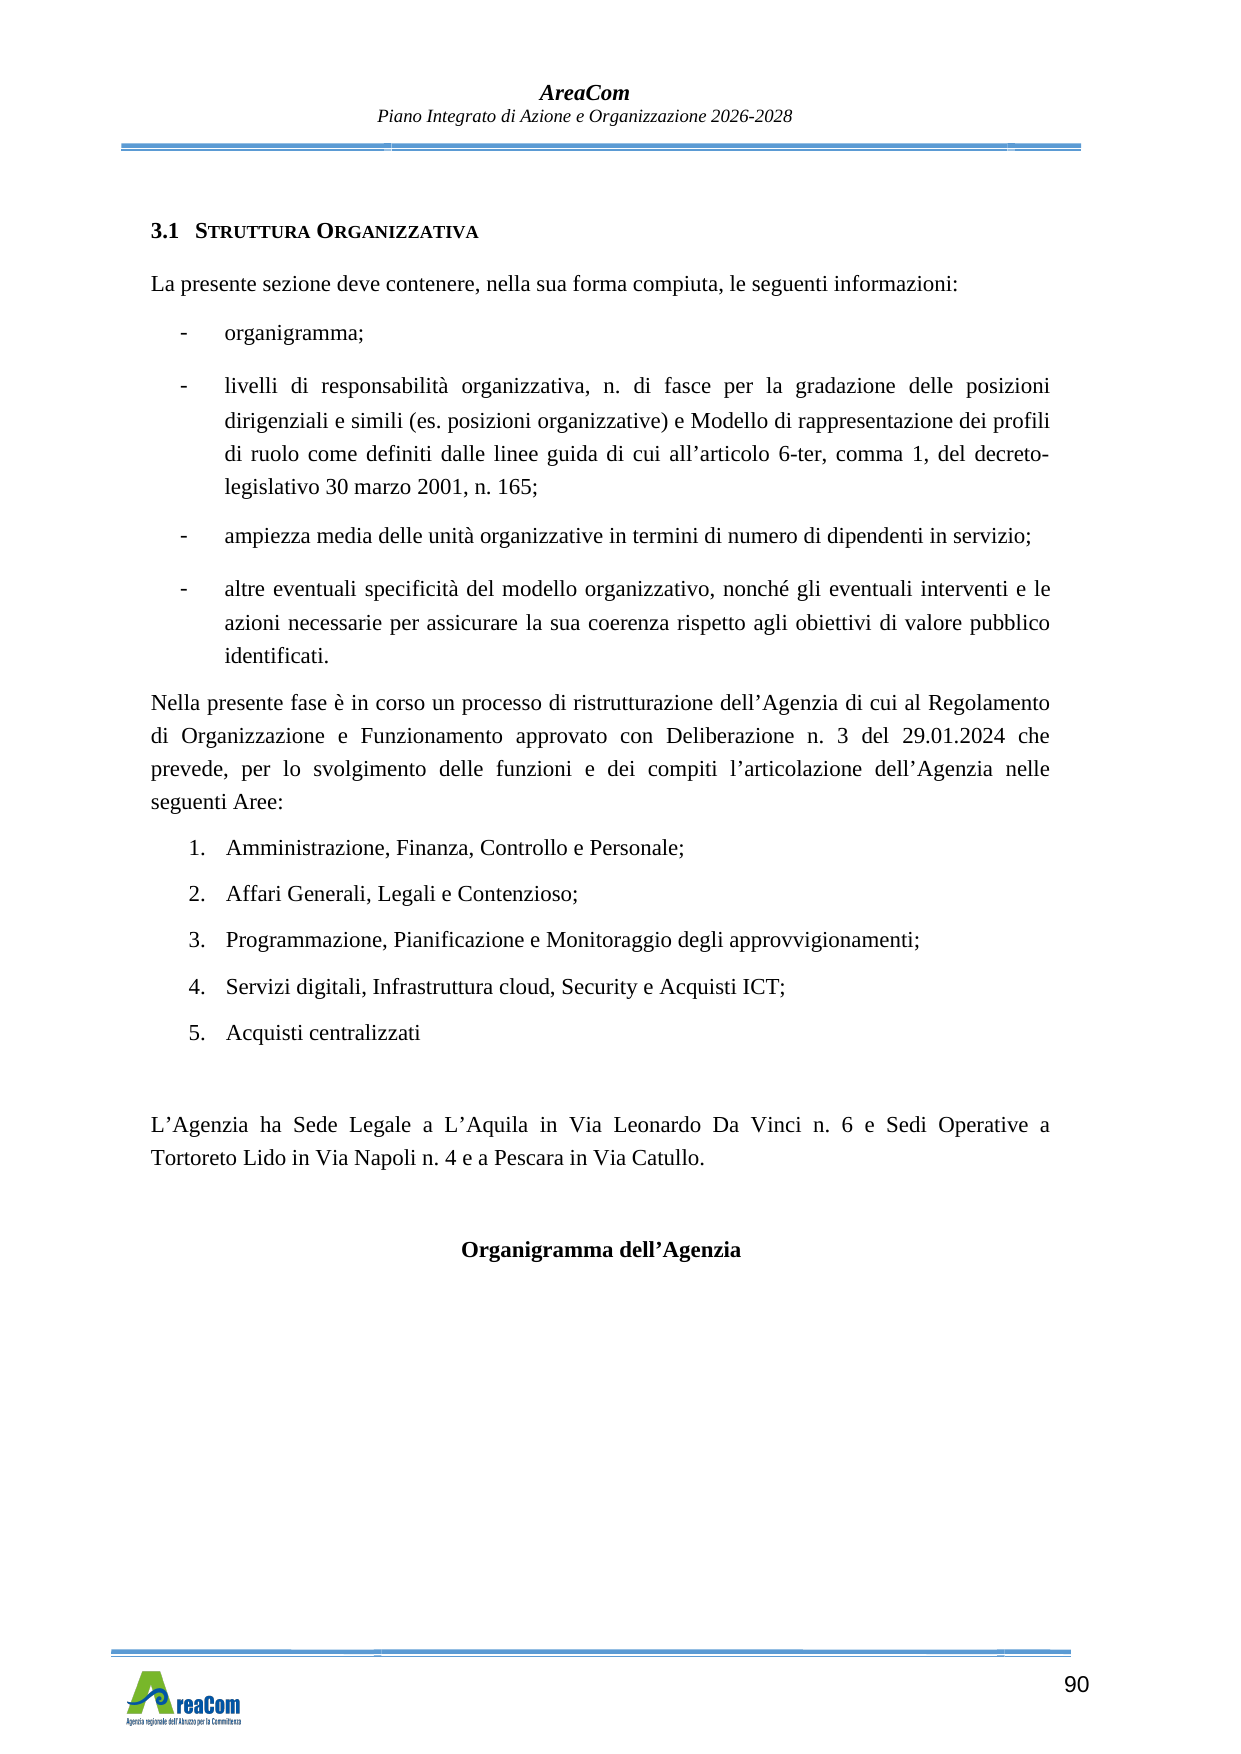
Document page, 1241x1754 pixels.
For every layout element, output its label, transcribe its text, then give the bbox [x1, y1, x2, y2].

list Acquisti centralizzati [188, 1019, 1052, 1045]
list livelli di responsabilità organizzativa, n. di fasce per la gradazione delle posizioni dirigenziali e simili (es. posizioni organizzative) e Modello di rappresentazione dei profili di ruolo come definiti dalle linee guida di cui all’articolo 6-ter, comma 1, del decreto-legislativo 30 marzo 2001, n. 165; [180, 369, 1052, 499]
list ampiezza media delle unità organizzative in termini di numero di dipendenti in servizio; [180, 519, 1052, 550]
list Amministrazione, Finanza, Controllo e Personale; [188, 834, 1052, 861]
text Nella presente fase è in corso un processo di ristrutturazione dell’Agenzia di cui al Regolamento di Organizzazione e Funzionamento approvato con Deliberazione n. 3 del 29.01.2024 che prevede, per lo svolgimento delle funzioni e dei compiti l’articolazione dell’Agenzia nelle seguenti Aree: [151, 689, 1052, 814]
text Organigramma dell’Agenzia [151, 1237, 1052, 1263]
list altre eventuali specificità del modello organizzativo, nonché gli eventuali interventi e le azioni necessarie per assicurare la sua coerenza rispetto agli obiettivi di valore pubblico identificati. [180, 571, 1052, 669]
text La presente sezione deve contenere, nella sua forma compiuta, le seguenti informazioni: [151, 270, 1052, 296]
subtitle 3.1 Struttura Organizzativa [151, 218, 1065, 244]
list Affari Generali, Legali e Contenzioso; [188, 880, 1052, 907]
list Servizi digitali, Infrastruttura cloud, Security e Acquisti ICT; [188, 973, 1052, 999]
text L’Agenzia ha Sede Legale a L’Aquila in Via Leonardo Da Vinci n. 6 e Sedi Operative a Tortoreto Lido in Via Napoli n. 4 e a Pescara in Via Catullo. [151, 1111, 1052, 1171]
list organigramma; [180, 316, 1052, 347]
list Programmazione, Pianificazione e Monitoraggio degli approvvigionamenti; [188, 927, 1052, 953]
picture [121, 1668, 247, 1728]
